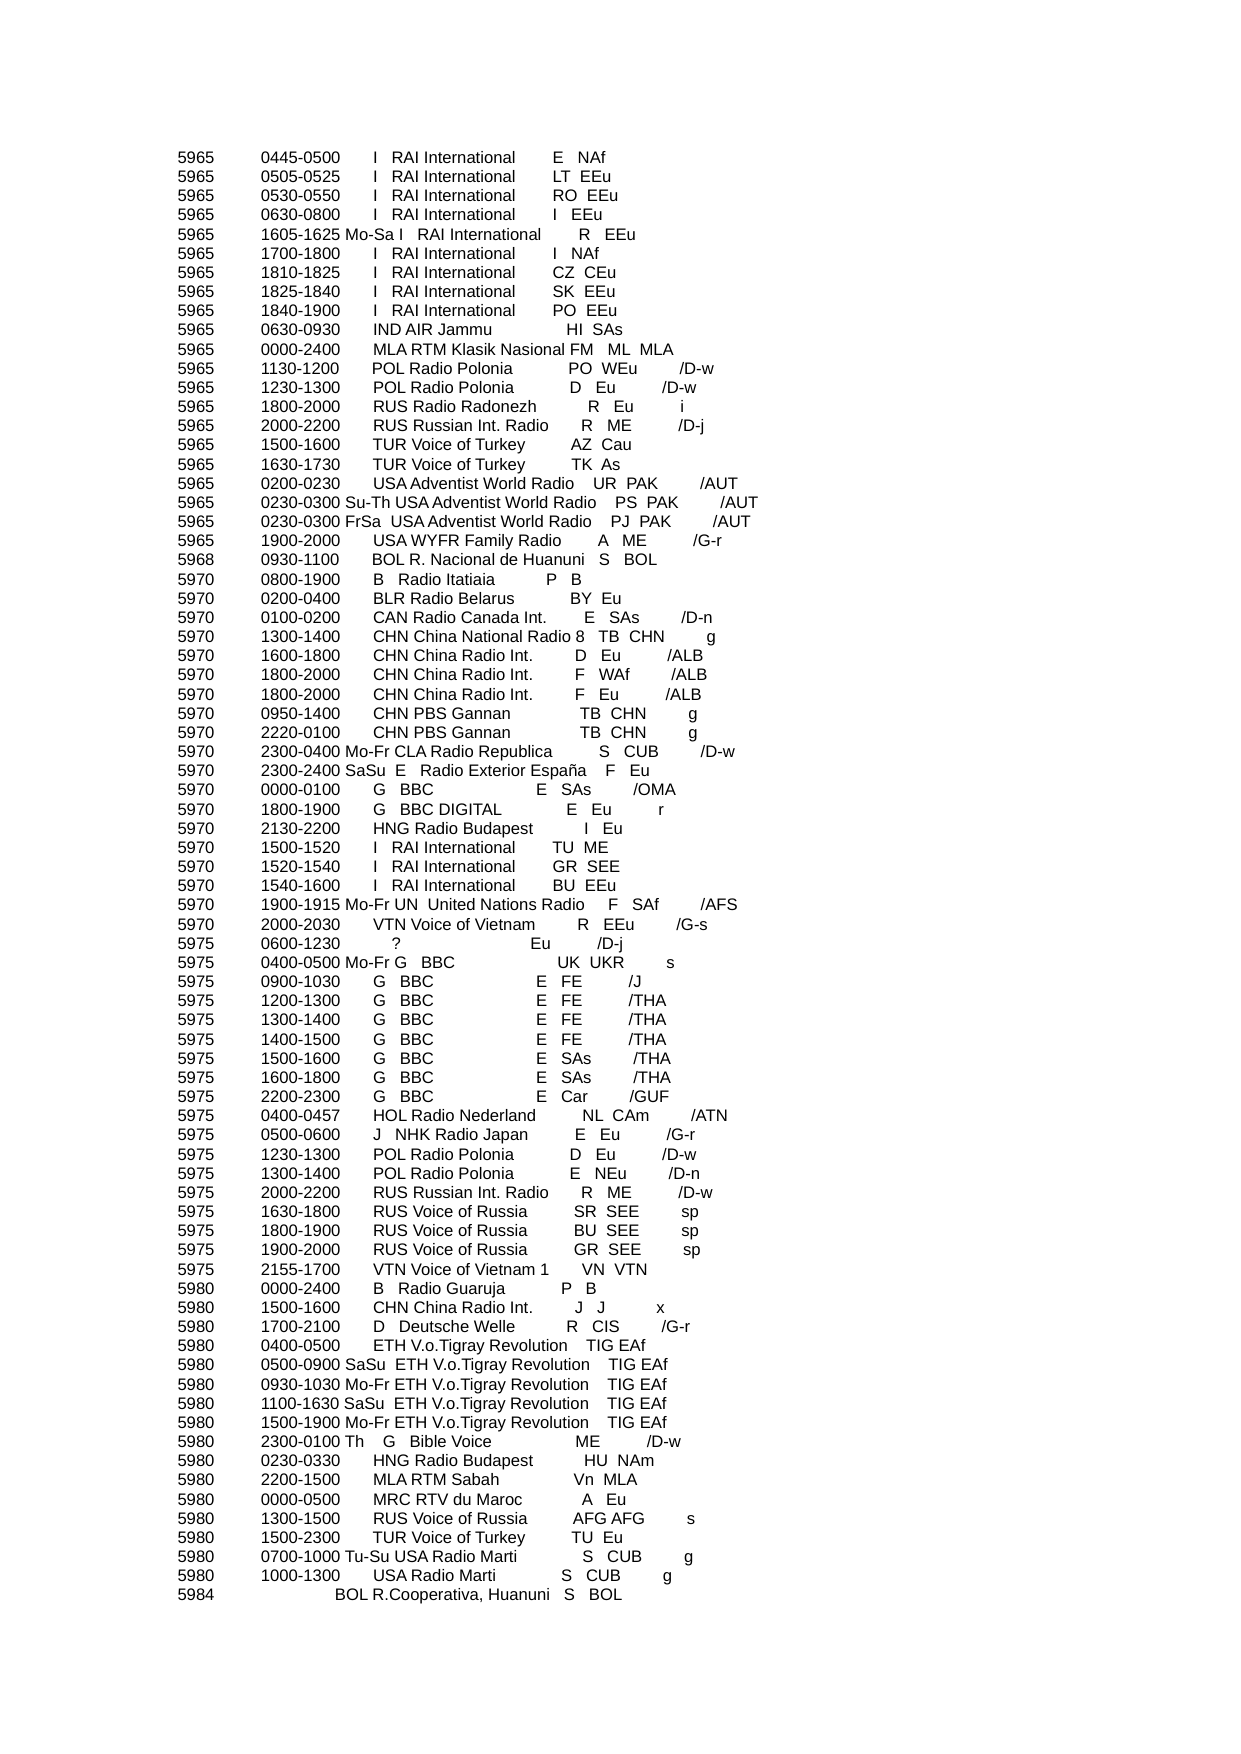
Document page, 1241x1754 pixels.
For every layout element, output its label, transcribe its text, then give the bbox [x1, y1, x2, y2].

text 5975 1900-2000 RUS Voice of Russia GR SEE sp [177, 1240, 1049, 1259]
text 5965 0630-0930 IND AIR Jammu HI SAs [177, 320, 1049, 339]
text 5975 1300-1400 POL Radio Polonia E NEu /D-n [177, 1163, 1049, 1183]
text 5965 0445-0500 I RAI International E NAf [177, 148, 1049, 167]
text 5975 0900-1030 G BBC E FE /J [177, 972, 1049, 991]
text 5980 2300-0100 Th G Bible Voice ME /D-w [177, 1432, 1049, 1451]
text 5970 2000-2030 VTN Voice of Vietnam R EEu /G-s [177, 914, 1049, 933]
text 5965 0530-0550 I RAI International RO EEu [177, 186, 1049, 205]
text 5980 0400-0500 ETH V.o.Tigray Revolution TIG EAf [177, 1336, 1049, 1355]
text 5970 1540-1600 I RAI International BU EEu [177, 876, 1049, 895]
text 5965 0230-0300 Su-Th USA Adventist World Radio PS PAK /AUT [177, 493, 1049, 512]
text 5975 0500-0600 J NHK Radio Japan E Eu /G-r [177, 1125, 1049, 1144]
text 5975 1300-1400 G BBC E FE /THA [177, 1010, 1049, 1029]
text 5970 1600-1800 CHN China Radio Int. D Eu /ALB [177, 646, 1049, 665]
text 5980 0500-0900 SaSu ETH V.o.Tigray Revolution TIG EAf [177, 1355, 1049, 1374]
text 5965 0505-0525 I RAI International LT EEu [177, 167, 1049, 186]
text 5965 1825-1840 I RAI International SK EEu [177, 282, 1049, 301]
text 5970 0000-0100 G BBC E SAs /OMA [177, 780, 1049, 799]
text 5965 1840-1900 I RAI International PO EEu [177, 301, 1049, 320]
text 5965 1810-1825 I RAI International CZ CEu [177, 263, 1049, 282]
text 5965 0200-0230 USA Adventist World Radio UR PAK /AUT [177, 473, 1049, 493]
text 5980 1300-1500 RUS Voice of Russia AFG AFG s [177, 1508, 1049, 1528]
text 5975 2000-2200 RUS Russian Int. Radio R ME /D-w [177, 1183, 1049, 1202]
text 5970 1800-2000 CHN China Radio Int. F Eu /ALB [177, 684, 1049, 703]
text 5965 1630-1730 TUR Voice of Turkey TK As [177, 454, 1049, 473]
text 5970 0800-1900 B Radio Itatiaia P B [177, 569, 1049, 588]
text 5975 0600-1230 ? Eu /D-j [177, 933, 1049, 953]
text 5975 1600-1800 G BBC E SAs /THA [177, 1068, 1049, 1087]
text 5965 1800-2000 RUS Radio Radonezh R Eu i [177, 397, 1049, 416]
text 5970 1300-1400 CHN China National Radio 8 TB CHN g [177, 627, 1049, 646]
text 5968 0930-1100 BOL R. Nacional de Huanuni S BOL [177, 550, 1049, 569]
text 5965 0230-0300 FrSa USA Adventist World Radio PJ PAK /AUT [177, 512, 1049, 531]
text 5975 0400-0457 HOL Radio Nederland NL CAm /ATN [177, 1106, 1049, 1125]
text 5975 1200-1300 G BBC E FE /THA [177, 991, 1049, 1010]
text 5965 1900-2000 USA WYFR Family Radio A ME /G-r [177, 531, 1049, 550]
text 5965 1700-1800 I RAI International I NAf [177, 243, 1049, 263]
text 5965 0000-2400 MLA RTM Klasik Nasional FM ML MLA [177, 339, 1049, 358]
text 5980 1700-2100 D Deutsche Welle R CIS /G-r [177, 1317, 1049, 1336]
text 5970 0200-0400 BLR Radio Belarus BY Eu [177, 588, 1049, 608]
text 5980 1500-1900 Mo-Fr ETH V.o.Tigray Revolution TIG EAf [177, 1413, 1049, 1432]
text 5984 BOL R.Cooperativa, Huanuni S BOL [177, 1585, 1049, 1604]
text 5980 0230-0330 HNG Radio Budapest HU NAm [177, 1451, 1049, 1470]
text 5980 0700-1000 Tu-Su USA Radio Marti S CUB g [177, 1547, 1049, 1566]
text 5980 1100-1630 SaSu ETH V.o.Tigray Revolution TIG EAf [177, 1393, 1049, 1413]
text 5975 1400-1500 G BBC E FE /THA [177, 1029, 1049, 1048]
text 5980 0000-2400 B Radio Guaruja P B [177, 1278, 1049, 1298]
text 5970 1900-1915 Mo-Fr UN United Nations Radio F SAf /AFS [177, 895, 1049, 914]
text 5975 1800-1900 RUS Voice of Russia BU SEE sp [177, 1221, 1049, 1240]
text 5970 1520-1540 I RAI International GR SEE [177, 857, 1049, 876]
text 5980 1000-1300 USA Radio Marti S CUB g [177, 1566, 1049, 1585]
text 5975 2155-1700 VTN Voice of Vietnam 1 VN VTN [177, 1259, 1049, 1278]
text 5980 0000-0500 MRC RTV du Maroc A Eu [177, 1489, 1049, 1508]
text 5980 0930-1030 Mo-Fr ETH V.o.Tigray Revolution TIG EAf [177, 1374, 1049, 1393]
text 5965 2000-2200 RUS Russian Int. Radio R ME /D-j [177, 416, 1049, 435]
text 5970 2220-0100 CHN PBS Gannan TB CHN g [177, 723, 1049, 742]
text 5965 1130-1200 POL Radio Polonia PO WEu /D-w [177, 358, 1049, 378]
text 5970 2130-2200 HNG Radio Budapest I Eu [177, 818, 1049, 838]
text 5980 1500-1600 CHN China Radio Int. J J x [177, 1298, 1049, 1317]
text 5980 1500-2300 TUR Voice of Turkey TU Eu [177, 1528, 1049, 1547]
text 5975 0400-0500 Mo-Fr G BBC UK UKR s [177, 953, 1049, 972]
text 5970 2300-2400 SaSu E Radio Exterior España F Eu [177, 761, 1049, 780]
text 5970 1800-1900 G BBC DIGITAL E Eu r [177, 799, 1049, 818]
text 5980 2200-1500 MLA RTM Sabah Vn MLA [177, 1470, 1049, 1489]
text 5975 1230-1300 POL Radio Polonia D Eu /D-w [177, 1144, 1049, 1163]
text 5965 1605-1625 Mo-Sa I RAI International R EEu [177, 224, 1049, 243]
text 5975 2200-2300 G BBC E Car /GUF [177, 1087, 1049, 1106]
text 5975 1500-1600 G BBC E SAs /THA [177, 1048, 1049, 1068]
text 5970 2300-0400 Mo-Fr CLA Radio Republica S CUB /D-w [177, 742, 1049, 761]
text 5965 1500-1600 TUR Voice of Turkey AZ Cau [177, 435, 1049, 454]
text 5975 1630-1800 RUS Voice of Russia SR SEE sp [177, 1202, 1049, 1221]
text 5970 0950-1400 CHN PBS Gannan TB CHN g [177, 703, 1049, 723]
text 5970 0100-0200 CAN Radio Canada Int. E SAs /D-n [177, 608, 1049, 627]
text 5965 0630-0800 I RAI International I EEu [177, 205, 1049, 224]
text 5970 1800-2000 CHN China Radio Int. F WAf /ALB [177, 665, 1049, 684]
text 5965 1230-1300 POL Radio Polonia D Eu /D-w [177, 378, 1049, 397]
text 5970 1500-1520 I RAI International TU ME [177, 838, 1049, 857]
